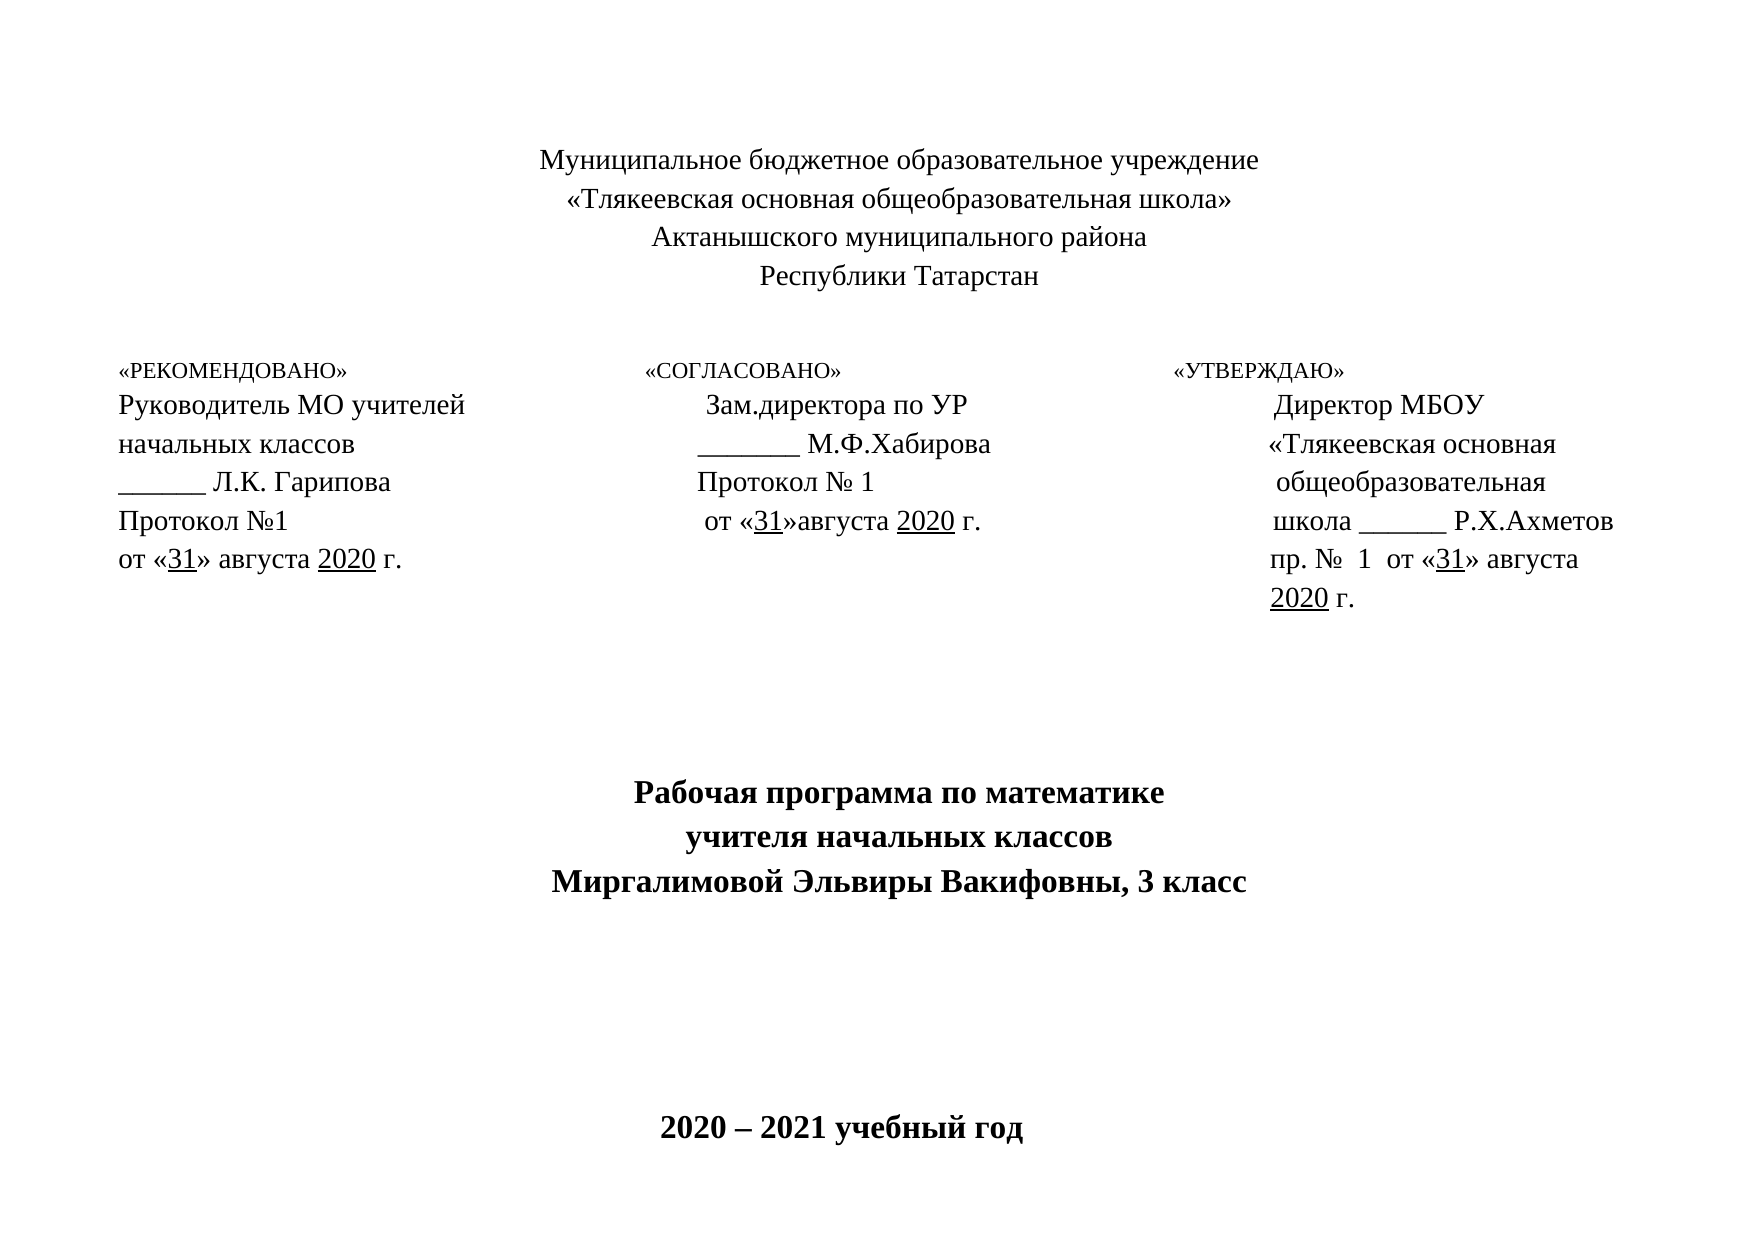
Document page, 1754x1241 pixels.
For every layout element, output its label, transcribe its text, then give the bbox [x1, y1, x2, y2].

text Муниципальное бюджетное образовательное учреждение [118, 142, 1680, 176]
text 2020 г. [118, 580, 1680, 613]
text от «31» августа 2020 г. пр. № 1 от «31» августа [118, 541, 1680, 575]
text 2020 – 2021 учебный год [118, 1108, 1680, 1146]
text учителя начальных классов [118, 817, 1680, 855]
text начальных классов _______ М.Ф.Хабирова «Тлякеевская основная [118, 426, 1680, 459]
text Руководитель МО учителей Зам.директора по УР Директор МБОУ [118, 387, 1680, 421]
text «Тлякеевская основная общеобразовательная школа» [118, 181, 1680, 214]
text Республики Татарстан [118, 258, 1680, 292]
text Протокол №1 от «31»августа 2020 г. школа ______ Р.Х.Ахметов [118, 503, 1680, 536]
text Актанышского муниципального района [118, 219, 1680, 253]
text Рабочая программа по математике [118, 773, 1680, 811]
text ______ Л.К. Гарипова Протокол № 1 общеобразовательная [118, 464, 1680, 498]
text Миргалимовой Эльвиры Вакифовны, 3 класс [118, 861, 1680, 899]
text «РЕКОМЕНДОВАНО» «СОГЛАСОВАНО» «УТВЕРЖДАЮ» [118, 357, 1680, 383]
